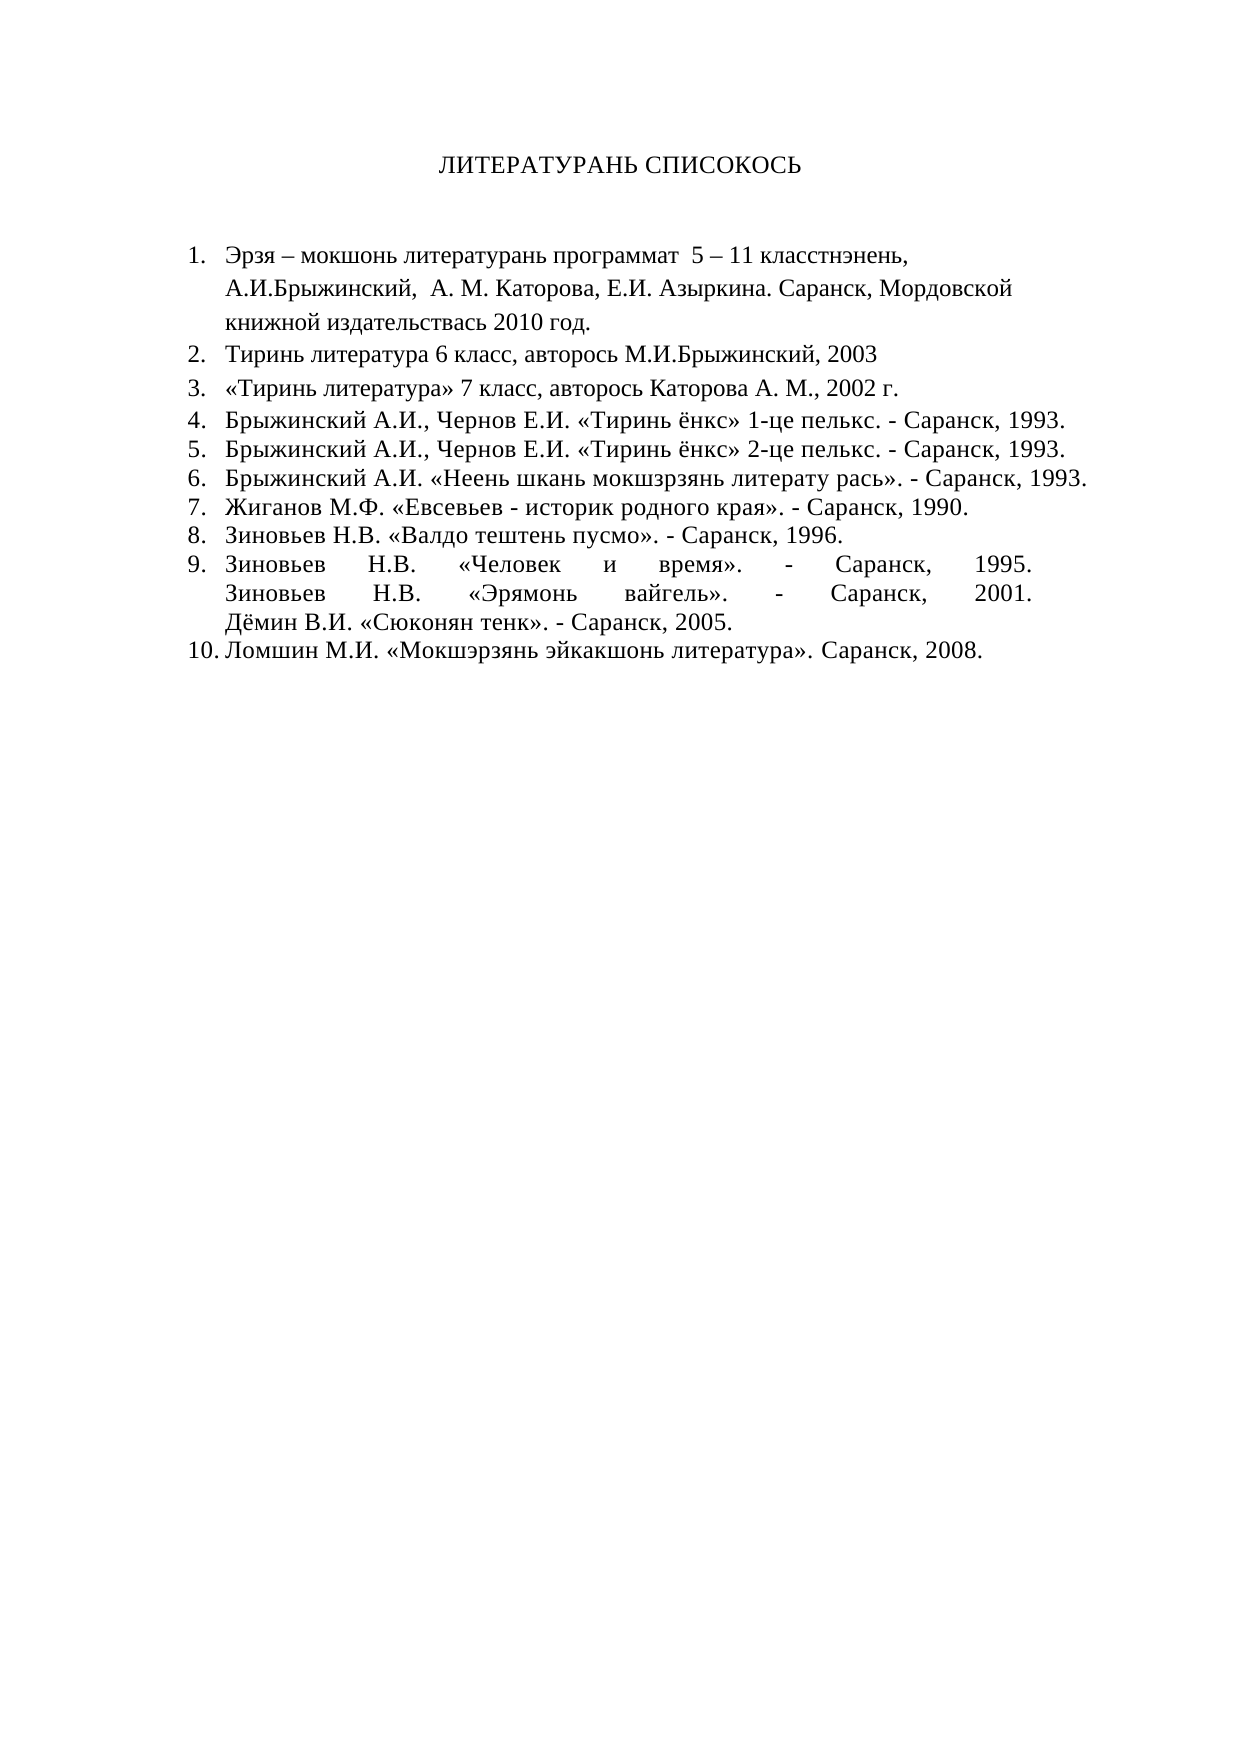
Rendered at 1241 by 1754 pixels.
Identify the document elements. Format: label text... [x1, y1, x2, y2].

text ЛИТЕРАТУРАНЬ СПИСОКОСЬ [150, 150, 1090, 179]
list Брыжинский А.И., Чернов Е.И. «Тиринь ёнкс» 2-це пелькс. - Саранск, 1993. [187, 434, 1090, 463]
list Зиновьев Н.В. «Человек и время». - Саранск, 1995. Зиновьев Н.В. «Эрямонь вайгель». - Саранск, 2001. Дёмин В.И. «Сюконян тенк». - Саранск, 2005. [187, 549, 1034, 636]
list Зиновьев Н.В. «Валдо тештень пусмо». - Саранск, 1996. [187, 521, 1034, 549]
list Жиганов М.Ф. «Евсевьев - историк родного края». - Саранск, 1990. [187, 492, 1090, 521]
list Брыжинский А.И., Чернов Е.И. «Тиринь ёнкс» 1-це пелькс. - Саранск, 1993. [187, 406, 1090, 434]
list Ломшин М.И. «Мокшэрзянь эйкакшонь литература». Саранск, 2008. [187, 636, 1090, 664]
list Тиринь литература 6 класс, авторось М.И.Брыжинский, 2003 [187, 339, 1090, 368]
list Эрзя – мокшонь литературань программат 5 – 11 класстнэнень, А.И.Брыжинский, А. М. Каторова, Е.И. Азыркина. Саранск, Мордовской книжной издательствась 2010 год. [187, 241, 1090, 335]
list Брыжинский А.И. «Неень шкань мокшзрзянь литерату рась». - Саранск, 1993. [187, 463, 1090, 492]
list «Тиринь литература» 7 класс, авторось Каторова А. М., 2002 г. [187, 373, 1090, 401]
